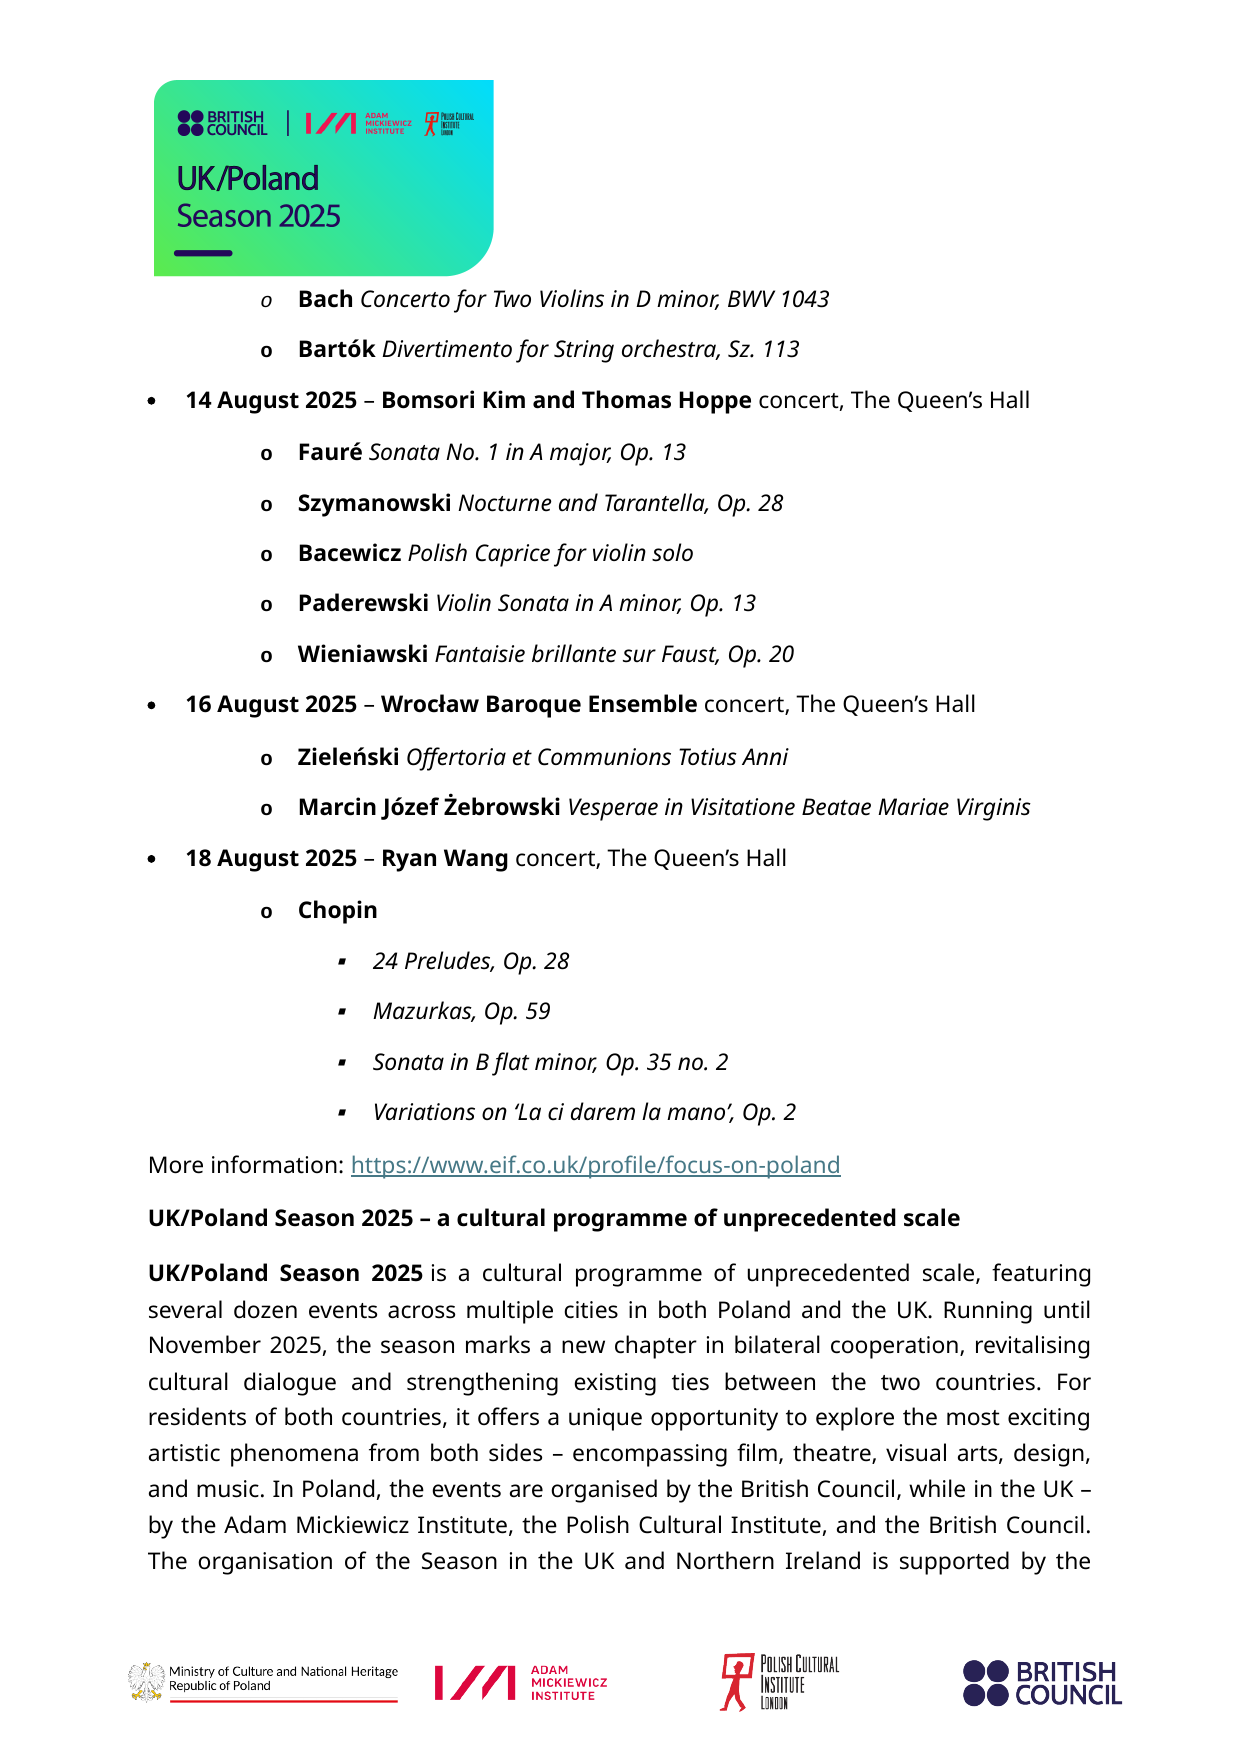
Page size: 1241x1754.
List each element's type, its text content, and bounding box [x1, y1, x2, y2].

text UK/Poland Season 2025 – a cultural programme of unprecedented scale [148, 1202, 1093, 1233]
list 14 August 2025 – Bomsori Kim and Thomas Hoppe concert, The Queen’s Hall [148, 383, 1093, 415]
list Szymanowski Nocturne and Tarantella, Op. 28 [260, 487, 1093, 518]
list Fauré Sonata No. 1 in A major, Op. 13 [260, 436, 1093, 467]
list Bach Concerto for Two Violins in D minor, BWV 1043 [260, 283, 1093, 314]
list Sonata in B flat minor, Op. 35 no. 2 [335, 1046, 1093, 1077]
list Variations on ‘La ci darem la mano’, Op. 2 [335, 1096, 1093, 1127]
list 24 Preludes, Op. 28 [335, 945, 1093, 976]
list Bacewicz Polish Caprice for violin solo [260, 537, 1093, 568]
picture [147, 73, 500, 283]
list Bartók Divertimento for String orchestra, Sz. 113 [260, 333, 1093, 364]
picture [118, 1652, 1123, 1712]
list 18 August 2025 – Ryan Wang concert, The Queen’s Hall [148, 842, 1093, 873]
list Marcin Józef Żebrowski Vesperae in Visitatione Beatae Mariae Virginis [260, 791, 1093, 822]
list Wieniawski Fantaisie brillante sur Faust, Op. 20 [260, 638, 1093, 669]
list Chopin [260, 894, 1093, 926]
list Zieleński Offertoria et Communions Totius Anni [260, 741, 1093, 772]
list Mazurkas, Op. 59 [335, 995, 1093, 1026]
list Paderewski Violin Sonata in A minor, Op. 13 [260, 587, 1093, 619]
list 16 August 2025 – Wrocław Baroque Ensemble concert, The Queen’s Hall [148, 688, 1093, 719]
text More information: https://www.eif.co.uk/profile/focus-on-poland [148, 1146, 1093, 1180]
